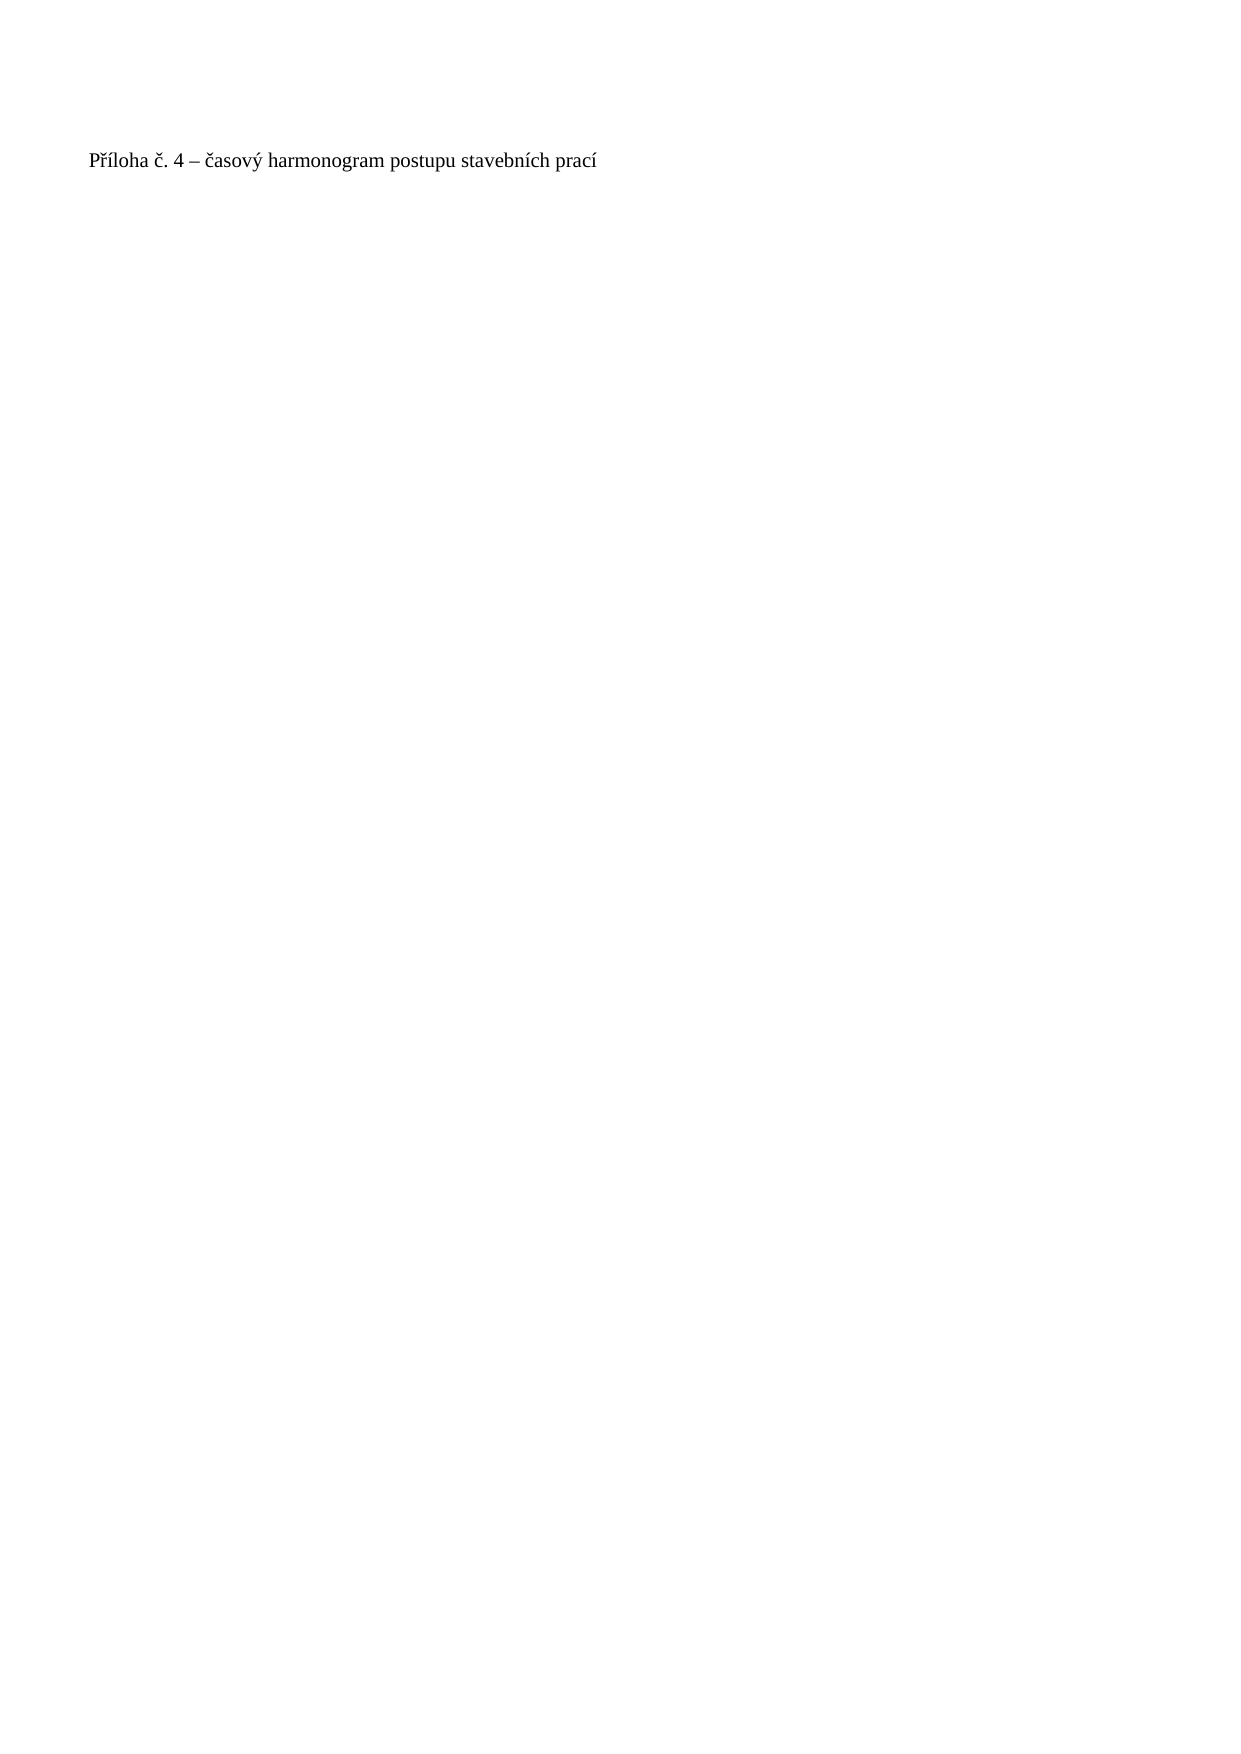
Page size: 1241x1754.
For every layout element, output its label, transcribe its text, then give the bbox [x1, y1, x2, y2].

text Příloha č. 4 – časový harmonogram postupu stavebních prací [88, 148, 1152, 172]
